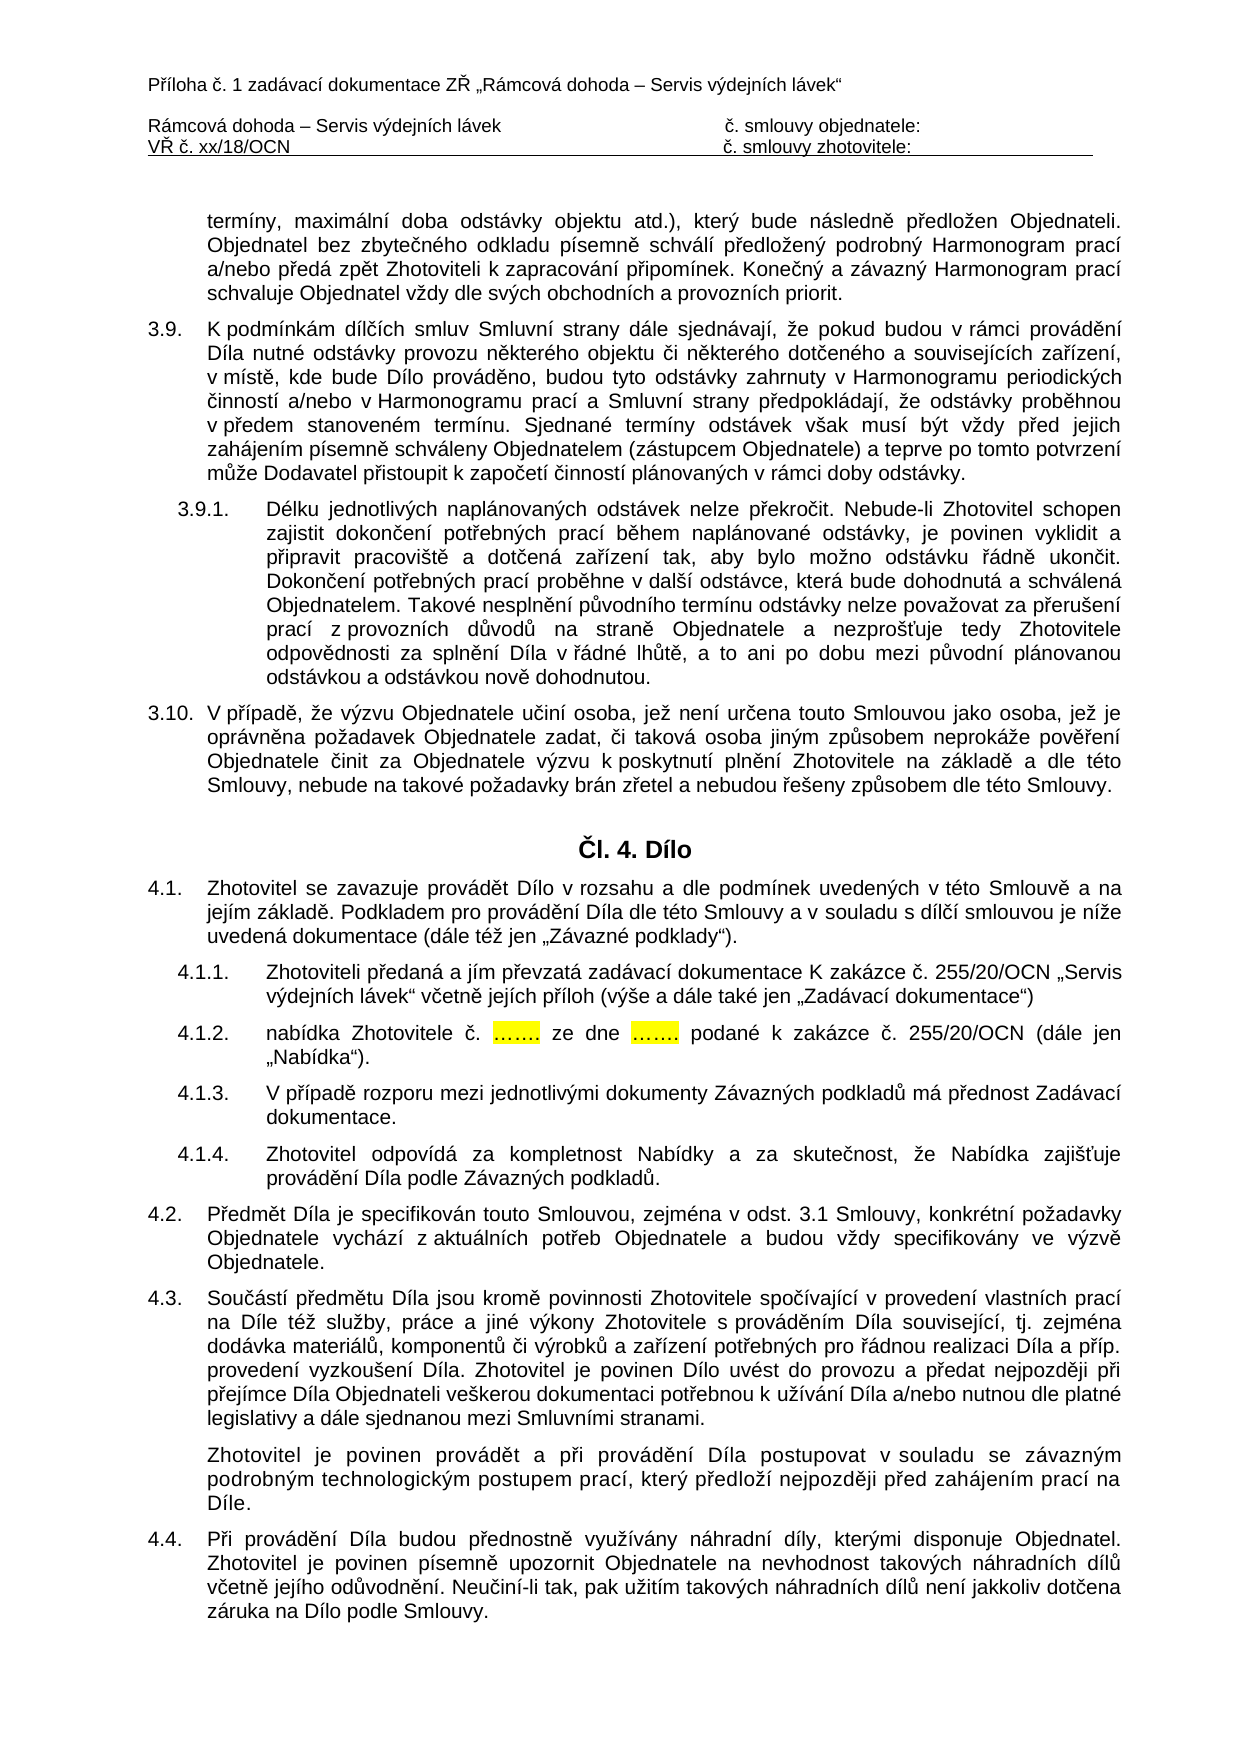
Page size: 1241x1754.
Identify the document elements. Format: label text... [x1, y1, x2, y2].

text Délku jednotlivých naplánovaných odstávek nelze překročit. Nebude-li Zhotovitel schopen zajistit dokončení potřebných prací během naplánované odstávky, je povinen vyklidit a připravit pracoviště a dotčená zařízení tak, aby bylo možno odstávku řádně ukončit. Dokončení potřebných prací proběhne v další odstávce, která bude dohodnutá a schválená Objednatelem. Takové nesplnění původního termínu odstávky nelze považovat za přerušení prací z provozních důvodů na straně Objednatele a nezprošťuje tedy Zhotovitele odpovědnosti za splnění Díla v řádné lhůtě, a to ani po dobu mezi původní plánovanou odstávkou a odstávkou nově dohodnutou. [177, 497, 1122, 689]
text V případě, že výzvu Objednatele učiní osoba, jež není určena touto Smlouvou jako osoba, jež je oprávněna požadavek Objednatele zadat, či taková osoba jiným způsobem neprokáže pověření Objednatele činit za Objednatele výzvu k poskytnutí plnění Zhotovitele na základě a dle této Smlouvy, nebude na takové požadavky brán zřetel a nebudou řešeny způsobem dle této Smlouvy. [148, 701, 1122, 797]
text Zhotoviteli předaná a jím převzatá zadávací dokumentace K zakázce č. 255/20/OCN „Servis výdejních lávek“ včetně jejích příloh (výše a dále také jen „Zadávací dokumentace“) [177, 960, 1122, 1008]
text Součástí předmětu Díla jsou kromě povinnosti Zhotovitele spočívající v provedení vlastních prací na Díle též služby, práce a jiné výkony Zhotovitele s prováděním Díla související, tj. zejména dodávka materiálů, komponentů či výrobků a zařízení potřebných pro řádnou realizaci Díla a příp. provedení vyzkoušení Díla. Zhotovitel je povinen Dílo uvést do provozu a předat nejpozději při přejímce Díla Objednateli veškerou dokumentaci potřebnou k užívání Díla a/nebo nutnou dle platné legislativy a dále sjednanou mezi Smluvními stranami. [148, 1286, 1122, 1430]
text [148, 208, 1122, 304]
text Zhotovitel se zavazuje provádět Dílo v rozsahu a dle podmínek uvedených v této Smlouvě a na jejím základě. Podkladem pro provádění Díla dle této Smlouvy a v souladu s dílčí smlouvou je níže uvedená dokumentace (dále též jen „Závazné podklady“). [148, 876, 1122, 948]
text V případě rozporu mezi jednotlivými dokumenty Závazných podkladů má přednost Zadávací dokumentace. [177, 1081, 1122, 1129]
text Zhotovitel je povinen provádět a při provádění Díla postupovat v souladu se závazným podrobným technologickým postupem prací, který předloží nejpozději před zahájením prací na Díle. [207, 1442, 1122, 1514]
text Zhotovitel odpovídá za kompletnost Nabídky a za skutečnost, že Nabídka zajišťuje provádění Díla podle Závazných podkladů. [177, 1141, 1122, 1189]
text Dílo [148, 834, 1122, 863]
text Předmět Díla je specifikován touto Smlouvou, zejména v odst. 3.1 Smlouvy, konkrétní požadavky Objednatele vychází z aktuálních potřeb Objednatele a budou vždy specifikovány ve výzvě Objednatele. [148, 1202, 1122, 1274]
text Při provádění Díla budou přednostně využívány náhradní díly, kterými disponuje Objednatel. Zhotovitel je povinen písemně upozornit Objednatele na nevhodnost takových náhradních dílů včetně jejího odůvodnění. Neučiní-li tak, pak užitím takových náhradních dílů není jakkoliv dotčena záruka na Dílo podle Smlouvy. [148, 1527, 1122, 1623]
text K podmínkám dílčích smluv Smluvní strany dále sjednávají, že pokud budou v rámci provádění Díla nutné odstávky provozu některého objektu či některého dotčeného a souvisejících zařízení, v místě, kde bude Dílo prováděno, budou tyto odstávky zahrnuty v Harmonogramu periodických činností a/nebo v Harmonogramu prací a Smluvní strany předpokládají, že odstávky proběhnou v předem stanoveném termínu. Sjednané termíny odstávek však musí být vždy před jejich zahájením písemně schváleny Objednatelem (zástupcem Objednatele) a teprve po tomto potvrzení může Dodavatel přistoupit k započetí činností plánovaných v rámci doby odstávky. [148, 317, 1122, 484]
text nabídka Zhotovitele č. ……. ze dne ……. podané k zakázce č. 255/20/OCN (dále jen „Nabídka“). [177, 1021, 1122, 1068]
